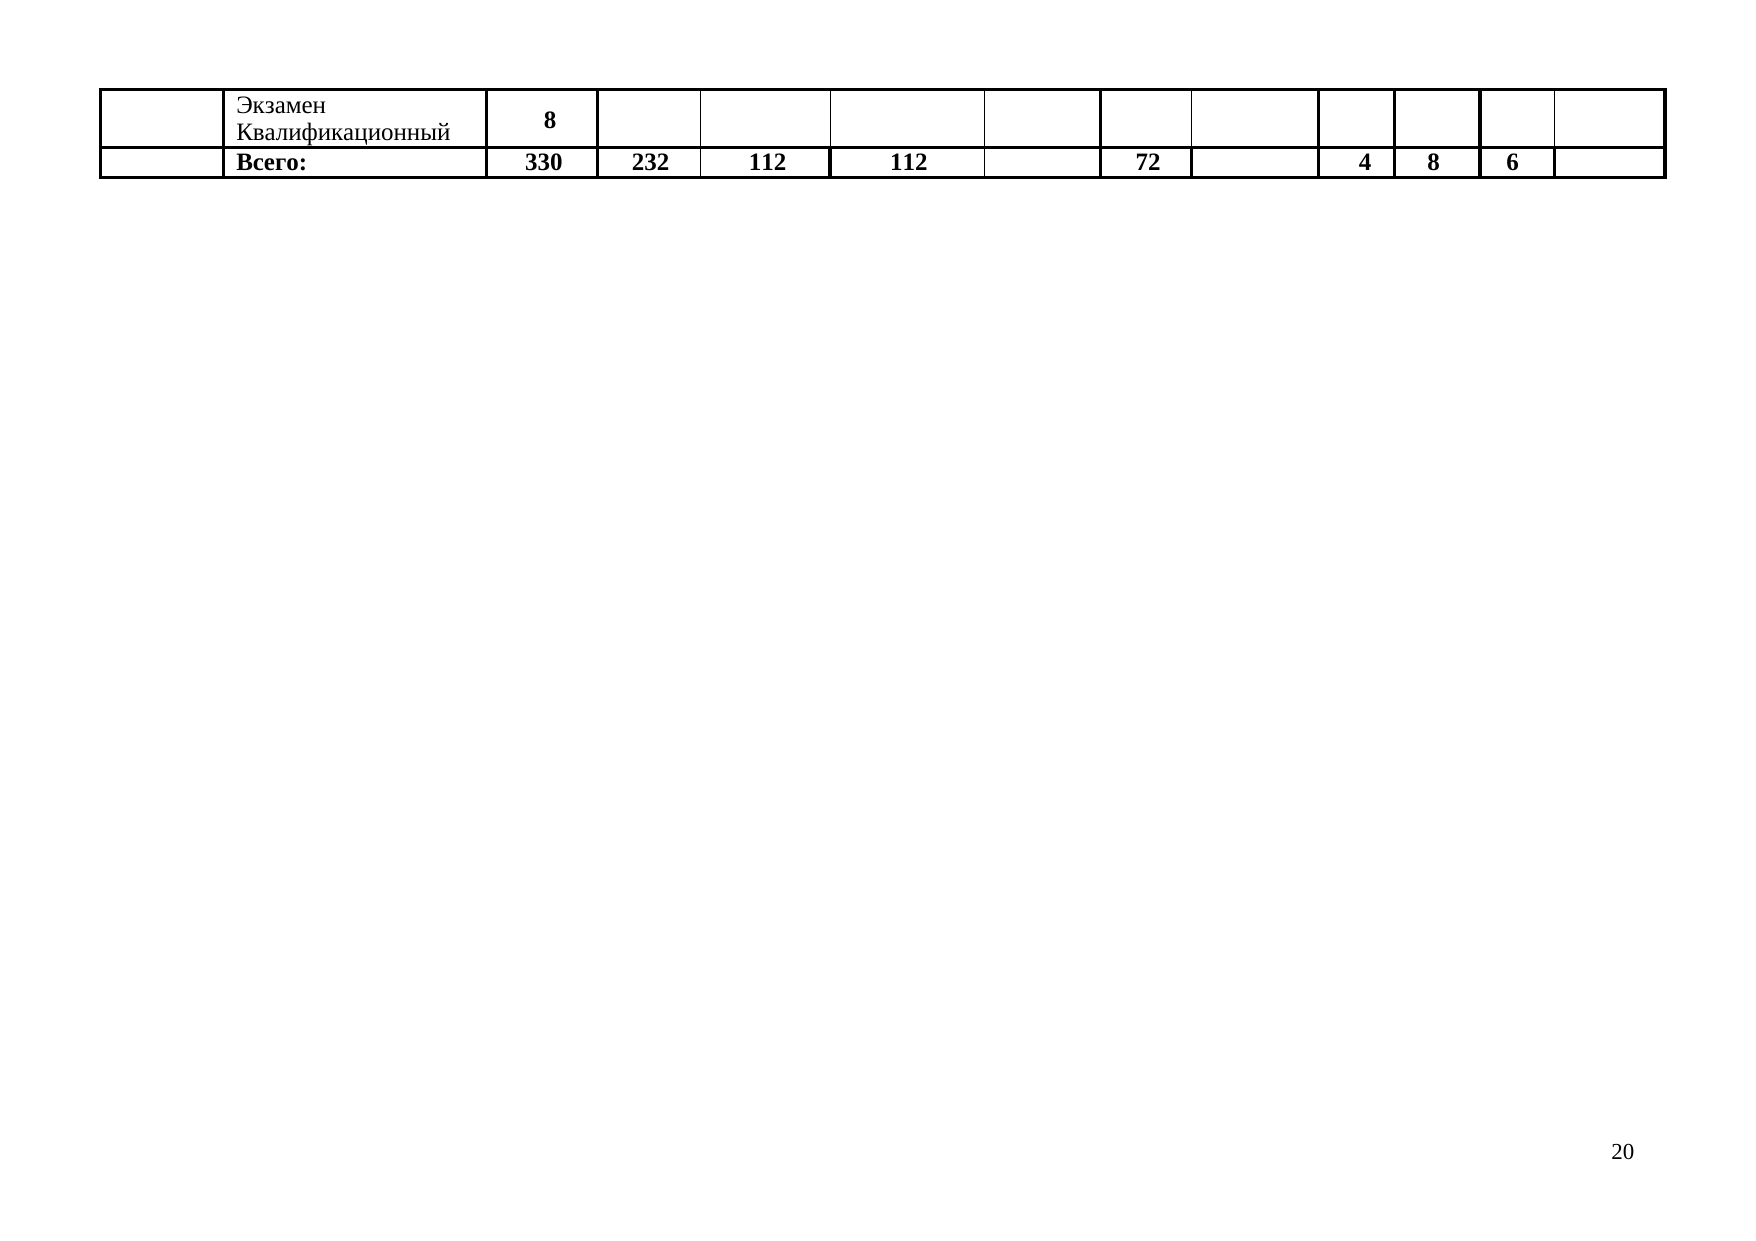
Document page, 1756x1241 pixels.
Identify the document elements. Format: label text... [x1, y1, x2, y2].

table_cell 112 [832, 149, 984, 176]
table_cell [1192, 91, 1317, 146]
table_cell 112 [701, 149, 828, 176]
table_cell 6 [1482, 149, 1553, 176]
table_cell [1482, 91, 1554, 146]
table_cell 232 [599, 149, 700, 176]
table_cell Экзамен Квалификационный [225, 91, 485, 146]
table_cell [985, 149, 1099, 176]
table_cell [102, 91, 222, 146]
table_cell 8 [488, 91, 596, 146]
table_cell Всего: [225, 149, 485, 176]
table_cell [1320, 91, 1393, 146]
table_cell 4 [1320, 149, 1393, 176]
table_cell [102, 149, 222, 176]
table_cell [1193, 149, 1317, 176]
table_cell 330 [488, 149, 596, 176]
table_cell [1556, 149, 1663, 176]
table_cell 8 [1396, 149, 1478, 176]
table_cell [701, 91, 830, 146]
table_cell [985, 91, 1099, 146]
table_cell [1555, 91, 1663, 146]
table_cell [599, 91, 700, 146]
table_cell [831, 91, 984, 146]
table_cell 72 [1102, 149, 1190, 176]
table_cell [1102, 91, 1191, 146]
table_cell [1396, 91, 1478, 146]
